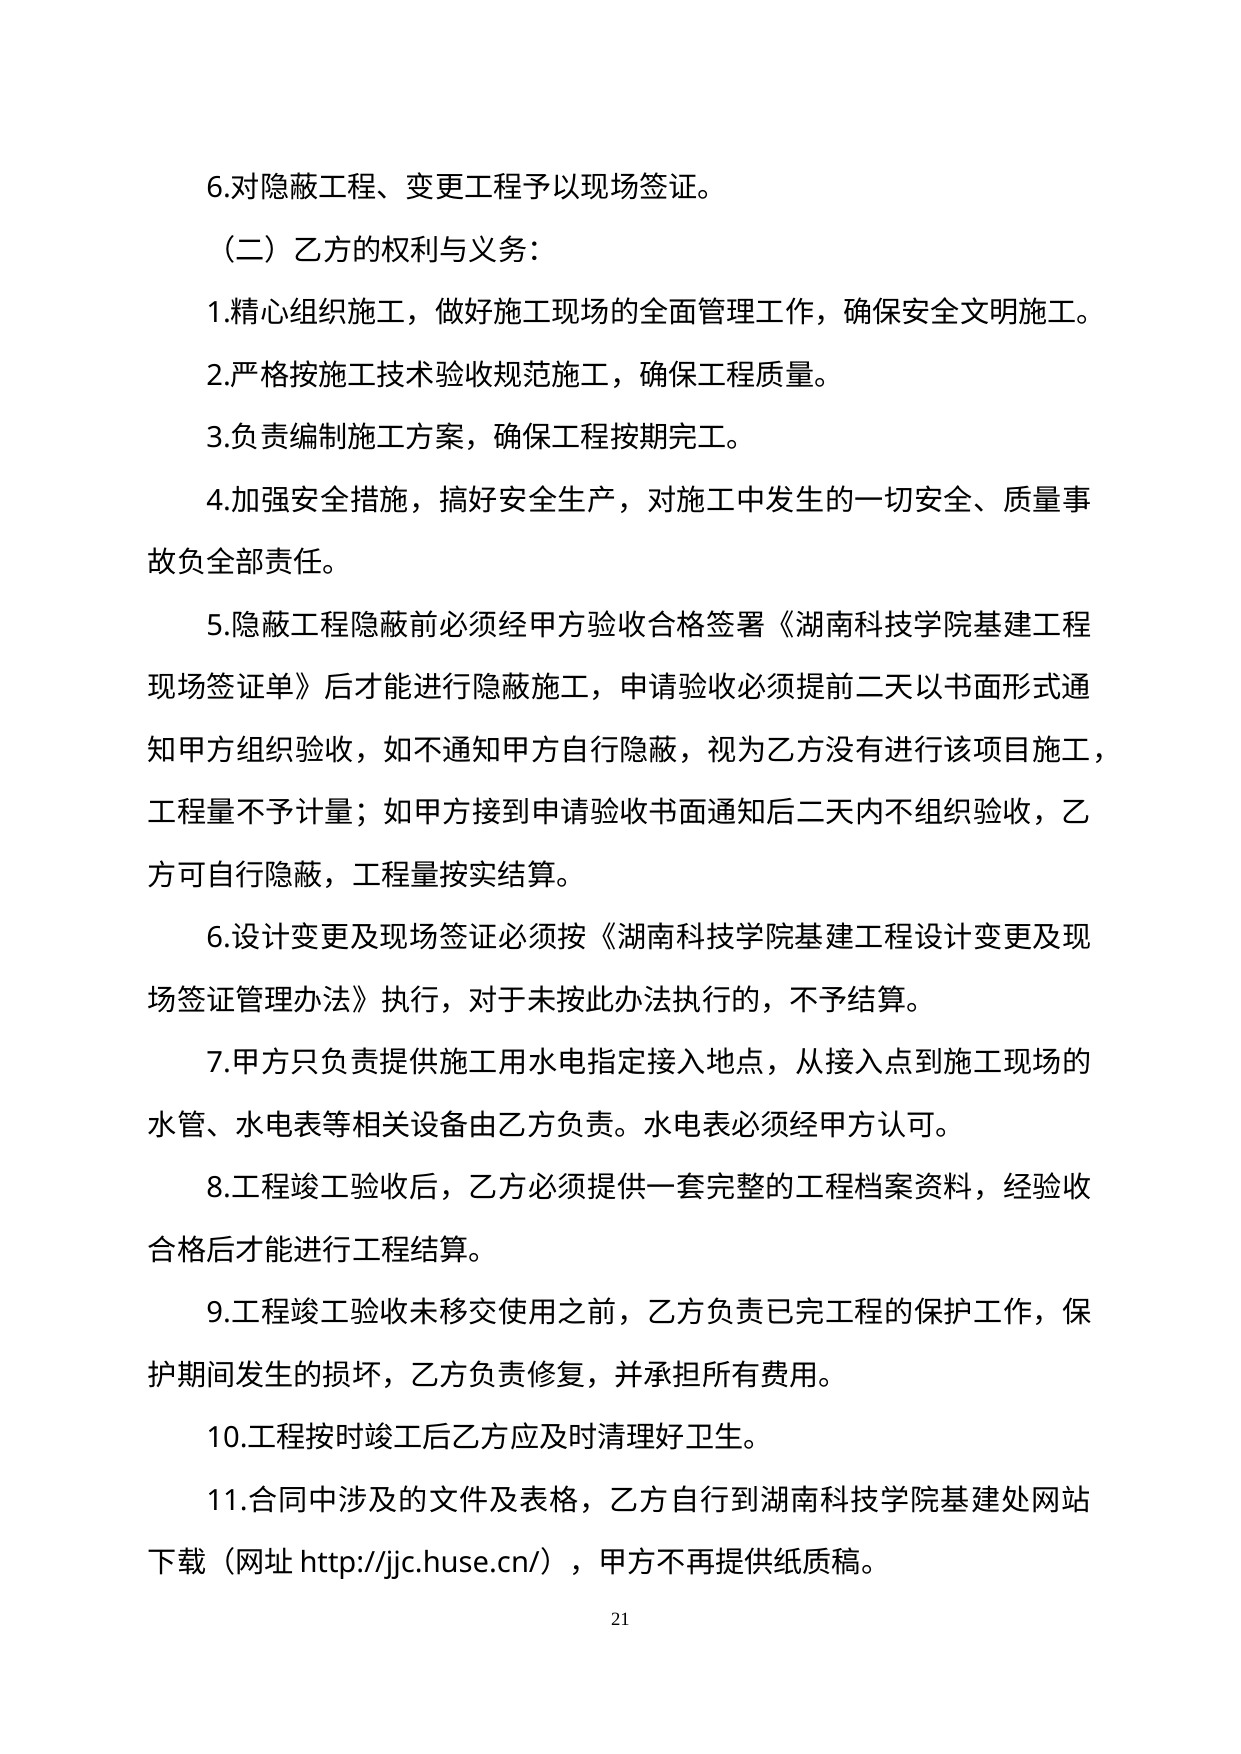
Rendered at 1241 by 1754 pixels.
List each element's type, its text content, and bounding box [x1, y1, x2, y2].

text 1.精心组织施工，做好施工现场的全面管理工作，确保安全文明施工。 [148, 273, 1092, 335]
text 4.加强安全措施，搞好安全生产，对施工中发生的一切安全、质量事故负全部责任。 [148, 460, 1092, 585]
text 6.对隐蔽工程、变更工程予以现场签证。 [148, 148, 1092, 210]
text 11.合同中涉及的文件及表格，乙方自行到湖南科技学院基建处网站下载（网址http://jjc.huse.cn/），甲方不再提供纸质稿。 [148, 1460, 1092, 1585]
text 6.设计变更及现场签证必须按《湖南科技学院基建工程设计变更及现场签证管理办法》执行，对于未按此办法执行的，不予结算。 [148, 898, 1092, 1023]
text 8.工程竣工验收后，乙方必须提供一套完整的工程档案资料，经验收合格后才能进行工程结算。 [148, 1148, 1092, 1273]
text 9.工程竣工验收未移交使用之前，乙方负责已完工程的保护工作，保护期间发生的损坏，乙方负责修复，并承担所有费用。 [148, 1273, 1092, 1398]
text 3.负责编制施工方案，确保工程按期完工。 [148, 398, 1092, 460]
text 2.严格按施工技术验收规范施工，确保工程质量。 [148, 335, 1092, 398]
text 7.甲方只负责提供施工用水电指定接入地点，从接入点到施工现场的水管、水电表等相关设备由乙方负责。水电表必须经甲方认可。 [148, 1023, 1092, 1148]
text （二）乙方的权利与义务： [148, 210, 1092, 273]
text 10.工程按时竣工后乙方应及时清理好卫生。 [148, 1398, 1092, 1460]
text 5.隐蔽工程隐蔽前必须经甲方验收合格签署《湖南科技学院基建工程现场签证单》后才能进行隐蔽施工，申请验收必须提前二天以书面形式通知甲方组织验收，如不通知甲方自行隐蔽，视为乙方没有进行该项目施工，工程量不予计量；如甲方接到申请验收书面通知后二天内不组织验收，乙方可自行隐蔽，工程量按实结算。 [148, 585, 1092, 898]
